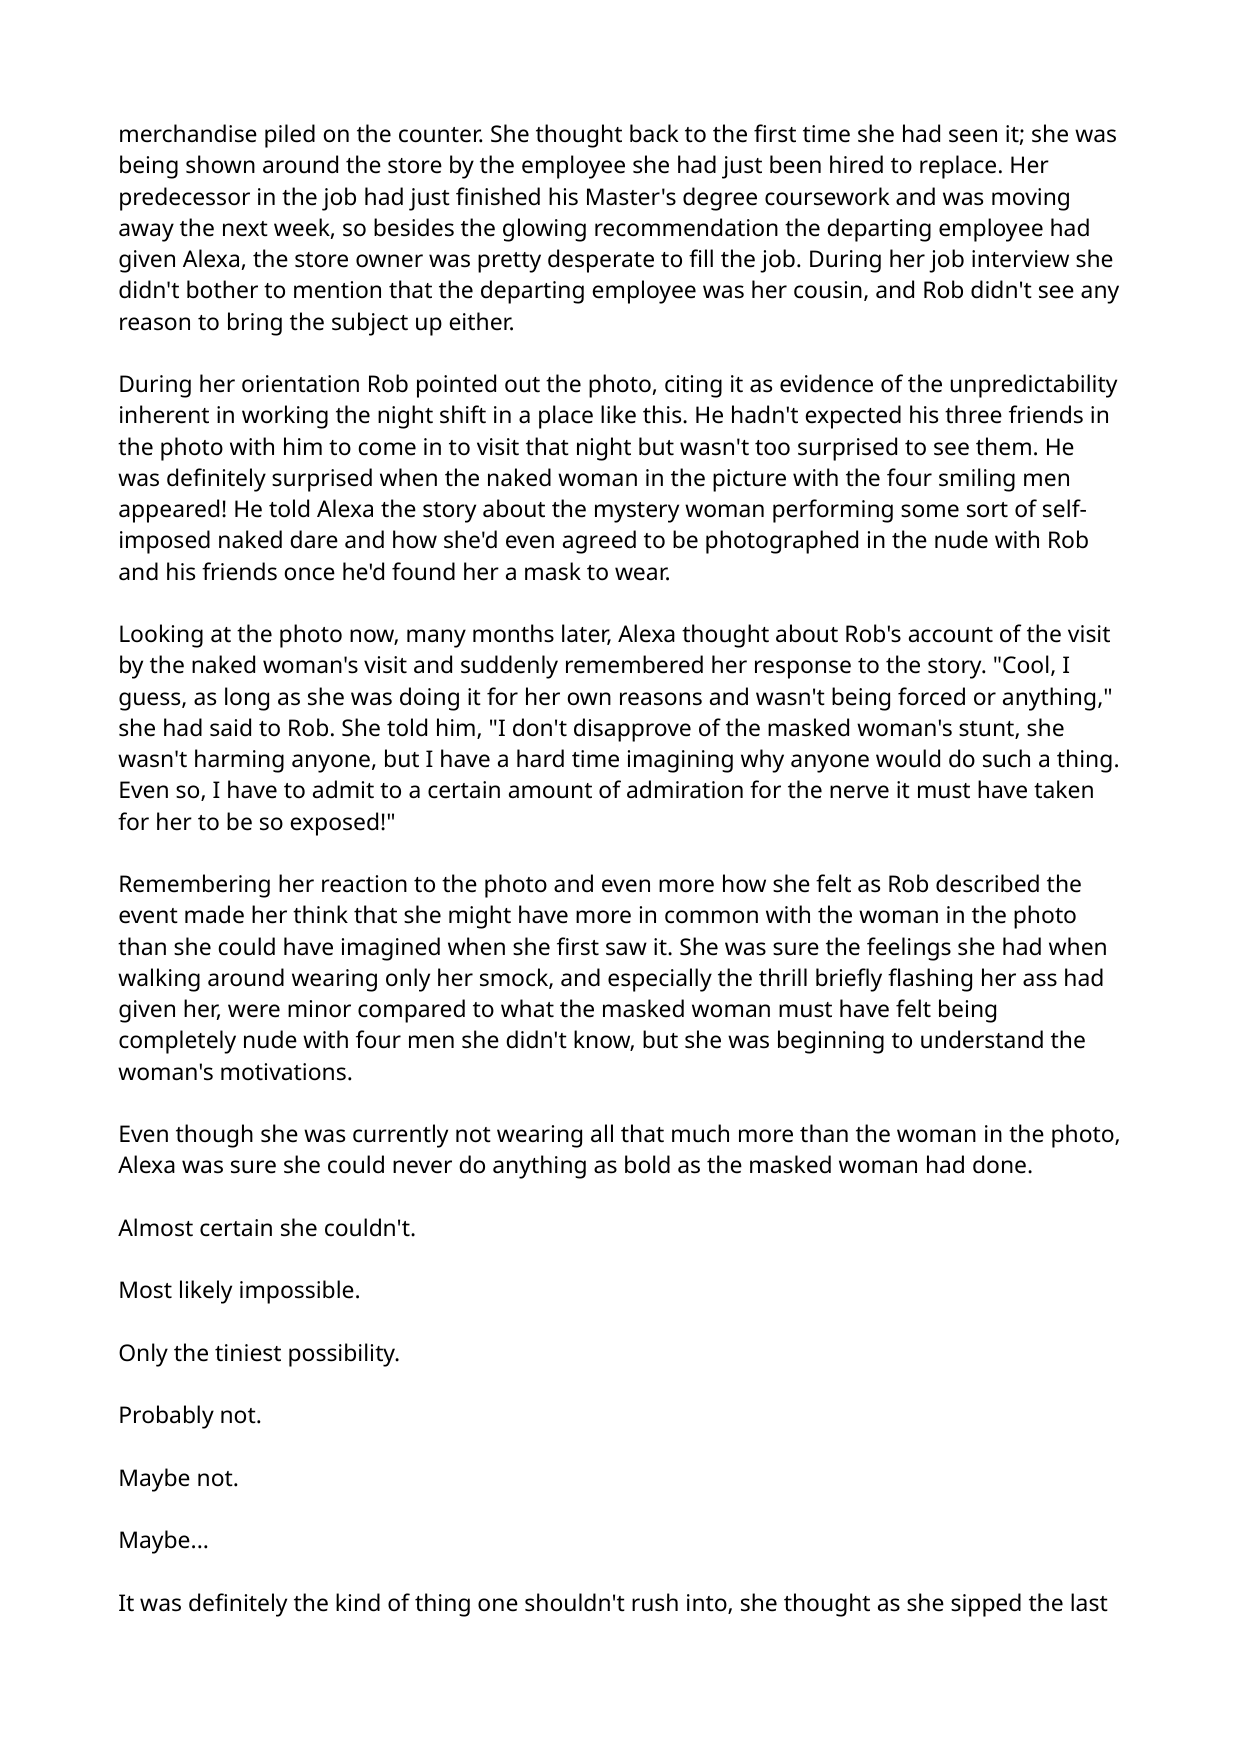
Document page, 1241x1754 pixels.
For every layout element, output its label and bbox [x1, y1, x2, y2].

text [118, 118, 1122, 1618]
